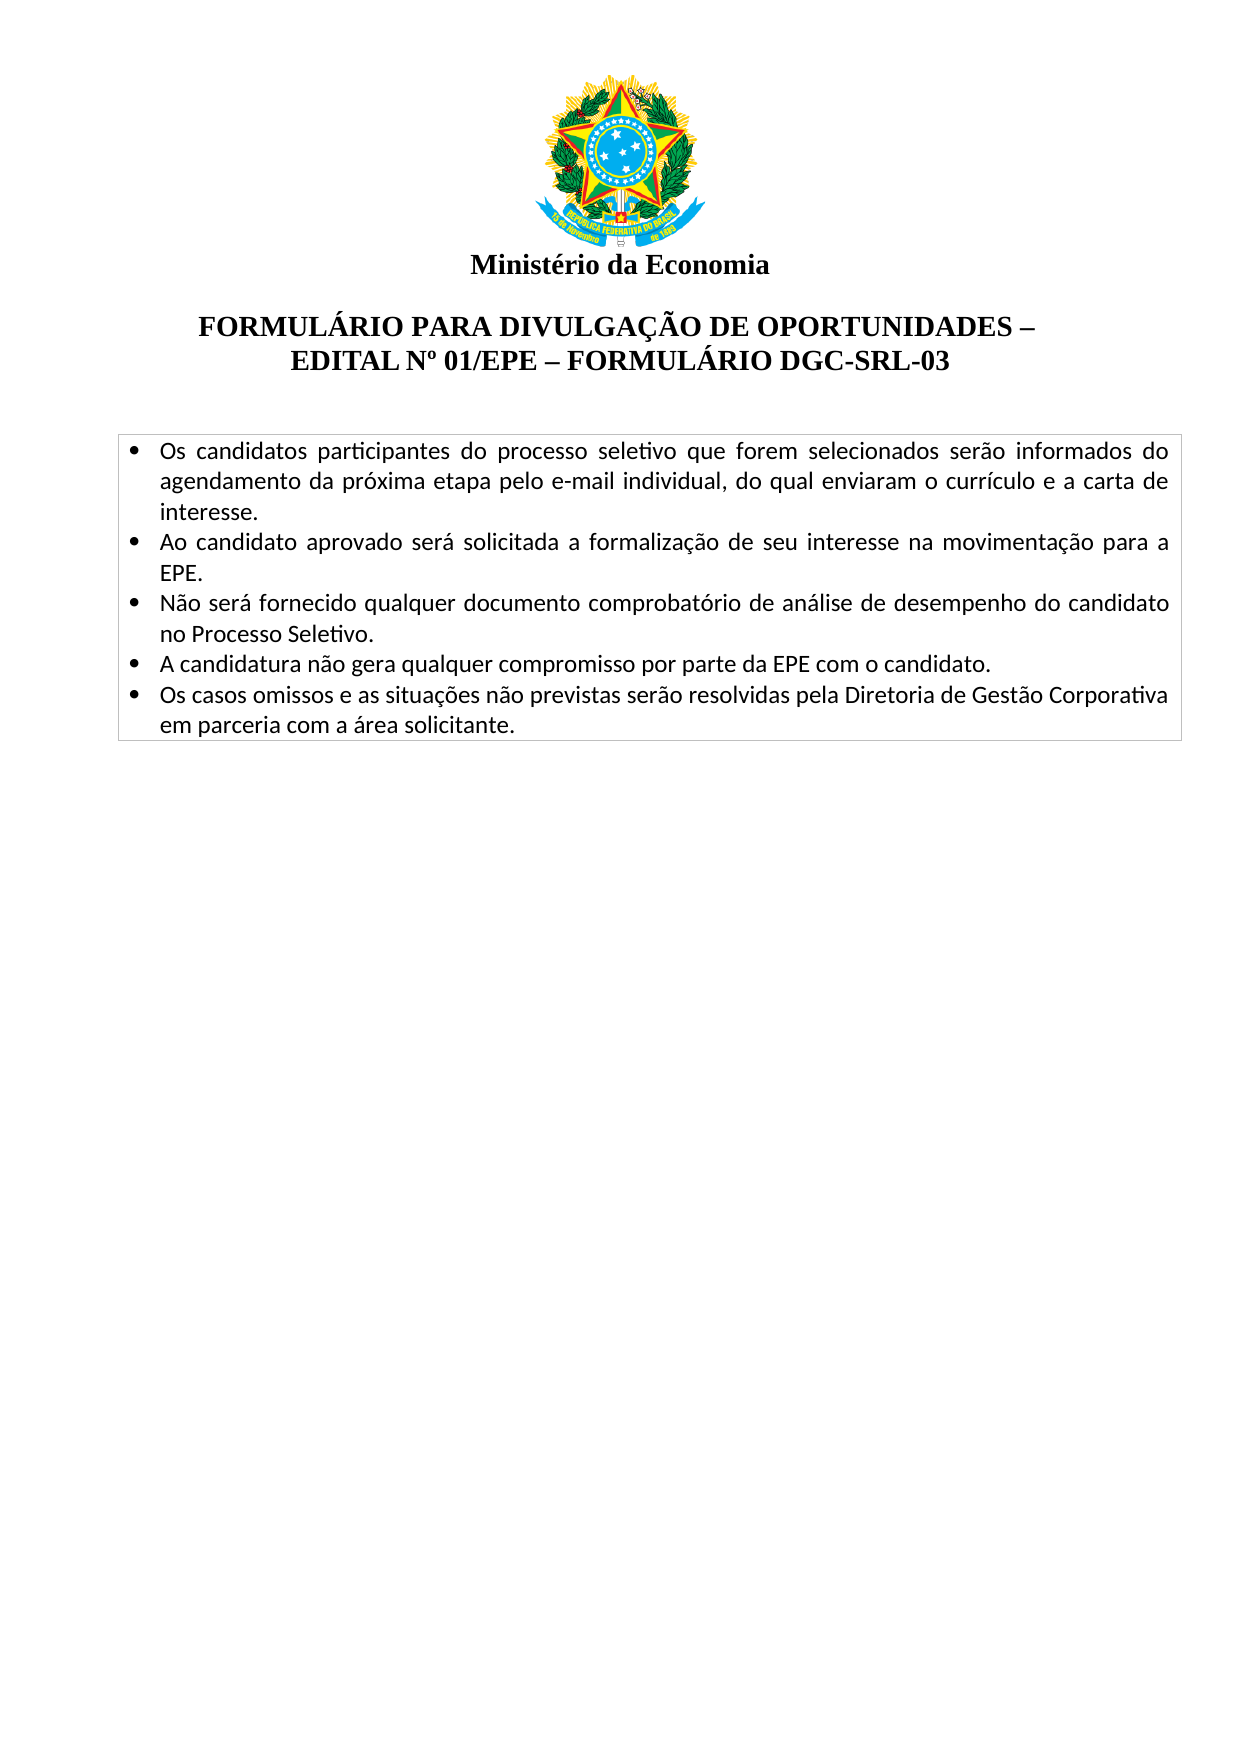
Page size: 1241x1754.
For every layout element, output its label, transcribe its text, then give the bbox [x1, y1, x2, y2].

picture [654, 217, 670, 226]
picture [569, 227, 598, 242]
picture [567, 211, 574, 219]
picture [535, 75, 706, 247]
picture [576, 216, 588, 227]
picture [559, 221, 566, 227]
picture [663, 226, 675, 235]
picture [619, 229, 629, 234]
picture [644, 204, 706, 247]
picture [603, 227, 636, 247]
